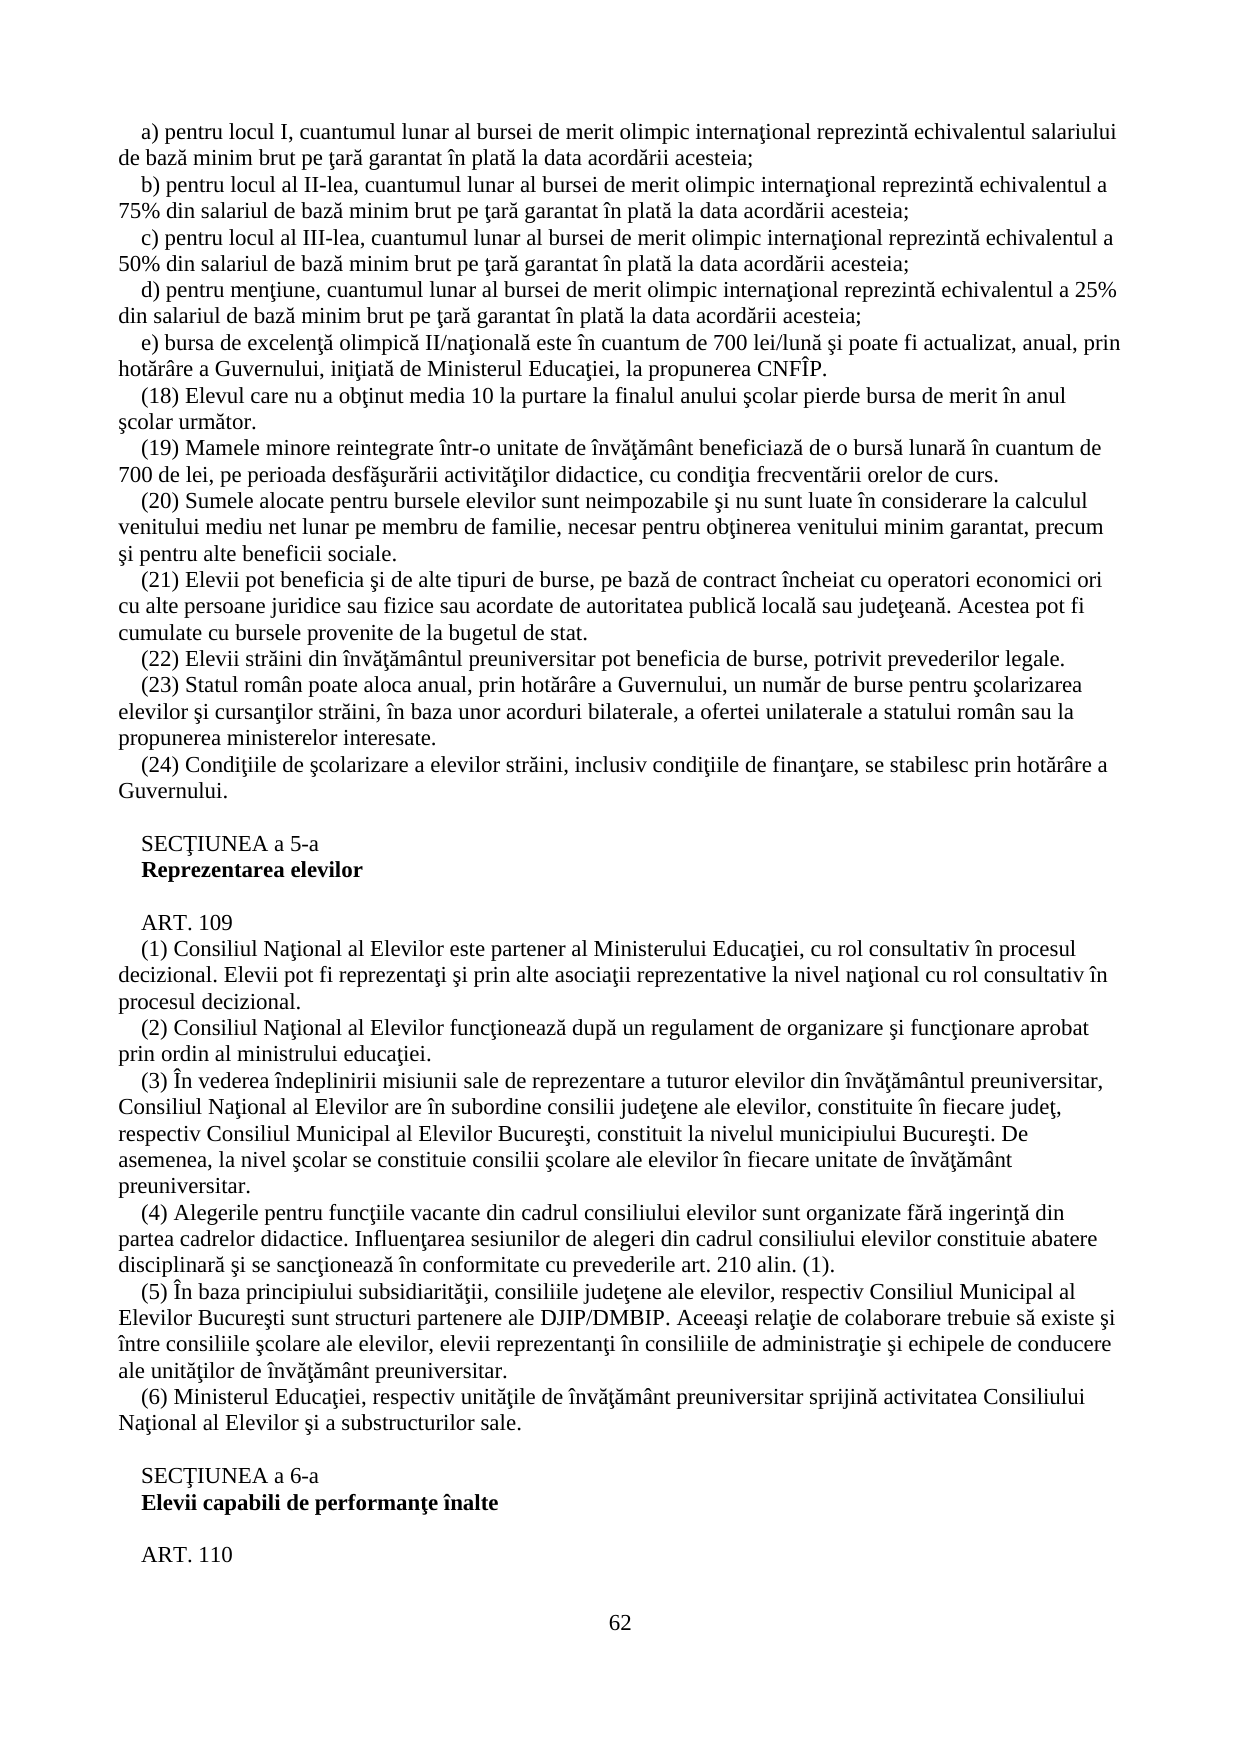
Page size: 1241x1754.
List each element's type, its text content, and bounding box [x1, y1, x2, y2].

text (5) În baza principiului subsidiarităţii, consiliile judeţene ale elevilor, respectiv Consiliul Municipal al Elevilor Bucureşti sunt structuri partenere ale DJIP/DMBIP. Aceeaşi relaţie de colaborare trebuie să existe şi între consiliile şcolare ale elevilor, elevii reprezentanţi în consiliile de administraţie şi echipele de conducere ale unităţilor de învăţământ preuniversitar. [118, 1278, 1122, 1383]
text (24) Condiţiile de şcolarizare a elevilor străini, inclusiv condiţiile de finanţare, se stabilesc prin hotărâre a Guvernului. [118, 751, 1122, 803]
text (23) Statul român poate aloca anual, prin hotărâre a Guvernului, un număr de burse pentru şcolarizarea elevilor şi cursanţilor străini, în baza unor acorduri bilaterale, a ofertei unilaterale a statului român sau la propunerea ministerelor interesate. [118, 672, 1122, 751]
text e) bursa de excelenţă olimpică II/naţională este în cuantum de 700 lei/lună şi poate fi actualizat, anual, prin hotărâre a Guvernului, iniţiată de Ministerul Educaţiei, la propunerea CNFÎP. [118, 329, 1122, 382]
text SECŢIUNEA a 6-a [118, 1462, 1122, 1488]
text d) pentru menţiune, cuantumul lunar al bursei de merit olimpic internaţional reprezintă echivalentul a 25% din salariul de bază minim brut pe ţară garantat în plată la data acordării acesteia; [118, 276, 1122, 329]
text (6) Ministerul Educaţiei, respectiv unităţile de învăţământ preuniversitar sprijină activitatea Consiliului Naţional al Elevilor şi a substructurilor sale. [118, 1383, 1122, 1436]
text SECŢIUNEA a 5-a [118, 830, 1122, 856]
text (2) Consiliul Naţional al Elevilor funcţionează după un regulament de organizare şi funcţionare aprobat prin ordin al ministrului educaţiei. [118, 1014, 1122, 1067]
text (1) Consiliul Naţional al Elevilor este partener al Ministerului Educaţiei, cu rol consultativ în procesul decizional. Elevii pot fi reprezentaţi şi prin alte asociaţii reprezentative la nivel naţional cu rol consultativ în procesul decizional. [118, 935, 1122, 1014]
text Elevii capabili de performanţe înalte [118, 1488, 1122, 1515]
text b) pentru locul al II-lea, cuantumul lunar al bursei de merit olimpic internaţional reprezintă echivalentul a 75% din salariul de bază minim brut pe ţară garantat în plată la data acordării acesteia; [118, 171, 1122, 223]
text ART. 109 [118, 909, 1122, 935]
text Reprezentarea elevilor [118, 856, 1122, 882]
text a) pentru locul I, cuantumul lunar al bursei de merit olimpic internaţional reprezintă echivalentul salariului de bază minim brut pe ţară garantat în plată la data acordării acesteia; [118, 118, 1122, 171]
text (18) Elevul care nu a obţinut media 10 la purtare la finalul anului şcolar pierde bursa de merit în anul şcolar următor. [118, 382, 1122, 434]
text c) pentru locul al III-lea, cuantumul lunar al bursei de merit olimpic internaţional reprezintă echivalentul a 50% din salariul de bază minim brut pe ţară garantat în plată la data acordării acesteia; [118, 223, 1122, 276]
text (22) Elevii străini din învăţământul preuniversitar pot beneficia de burse, potrivit prevederilor legale. [118, 645, 1122, 672]
text (20) Sumele alocate pentru bursele elevilor sunt neimpozabile şi nu sunt luate în considerare la calculul venitului mediu net lunar pe membru de familie, necesar pentru obţinerea venitului minim garantat, precum şi pentru alte beneficii sociale. [118, 487, 1122, 566]
text (3) În vederea îndeplinirii misiunii sale de reprezentare a tuturor elevilor din învăţământul preuniversitar, Consiliul Naţional al Elevilor are în subordine consilii judeţene ale elevilor, constituite în fiecare judeţ, respectiv Consiliul Municipal al Elevilor Bucureşti, constituit la nivelul municipiului Bucureşti. De asemenea, la nivel şcolar se constituie consilii şcolare ale elevilor în fiecare unitate de învăţământ preuniversitar. [118, 1067, 1122, 1199]
text (19) Mamele minore reintegrate într-o unitate de învăţământ beneficiază de o bursă lunară în cuantum de 700 de lei, pe perioada desfăşurării activităţilor didactice, cu condiţia frecventării orelor de curs. [118, 434, 1122, 487]
text (4) Alegerile pentru funcţiile vacante din cadrul consiliului elevilor sunt organizate fără ingerinţă din partea cadrelor didactice. Influenţarea sesiunilor de alegeri din cadrul consiliului elevilor constituie abatere disciplinară şi se sancţionează în conformitate cu prevederile art. 210 alin. (1). [118, 1199, 1122, 1278]
text (21) Elevii pot beneficia şi de alte tipuri de burse, pe bază de contract încheiat cu operatori economici ori cu alte persoane juridice sau fizice sau acordate de autoritatea publică locală sau judeţeană. Acestea pot fi cumulate cu bursele provenite de la bugetul de stat. [118, 566, 1122, 645]
text ART. 110 [118, 1541, 1122, 1568]
